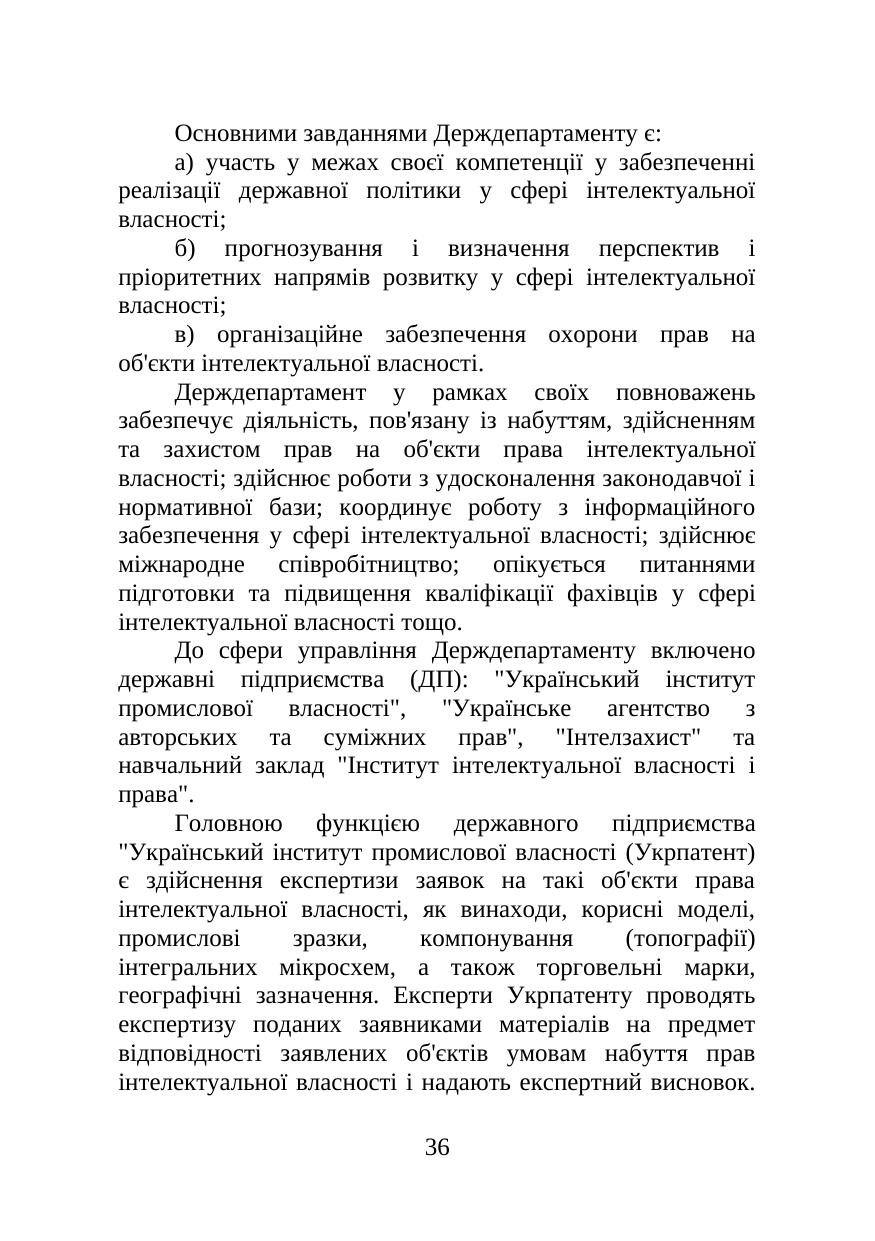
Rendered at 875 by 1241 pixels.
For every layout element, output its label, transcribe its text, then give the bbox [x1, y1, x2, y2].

text Основними завданнями Держдепартаменту є: [118, 118, 756, 147]
text б) прогнозування і визначення перспектив і пріоритетних напрямів розвитку у сфері інтелектуальної власності; [118, 233, 756, 319]
text в) організаційне забезпечення охорони прав на об'єкти інтелектуальної власності. [118, 319, 756, 377]
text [118, 808, 756, 1096]
text а) участь у межах своєї компетенції у забезпеченні реалізації державної політики у сфері інтелектуальної власності; [118, 147, 756, 233]
text Держдепартамент у рамках своїх повноважень забезпечує діяльність, пов'язану із набуттям, здійсненням та захистом прав на об'єкти права інтелектуальної власності; здійснює роботи з удосконалення законодавчої і нормативної бази; координує роботу з інформаційного забезпечення у сфері інтелектуальної власності; здійснює міжнародне співробітництво; опікується питаннями підготовки та підвищення кваліфікації фахівців у сфері інтелектуальної власності тощо. [118, 377, 756, 636]
text До сфери управління Держдепартаменту включено державні підприємства (ДП): "Український інститут промислової власності", "Українське агентство з авторських та суміжних прав", "Інтелзахист" та навчальний заклад "Інститут інтелектуальної власності і права". [118, 636, 756, 808]
